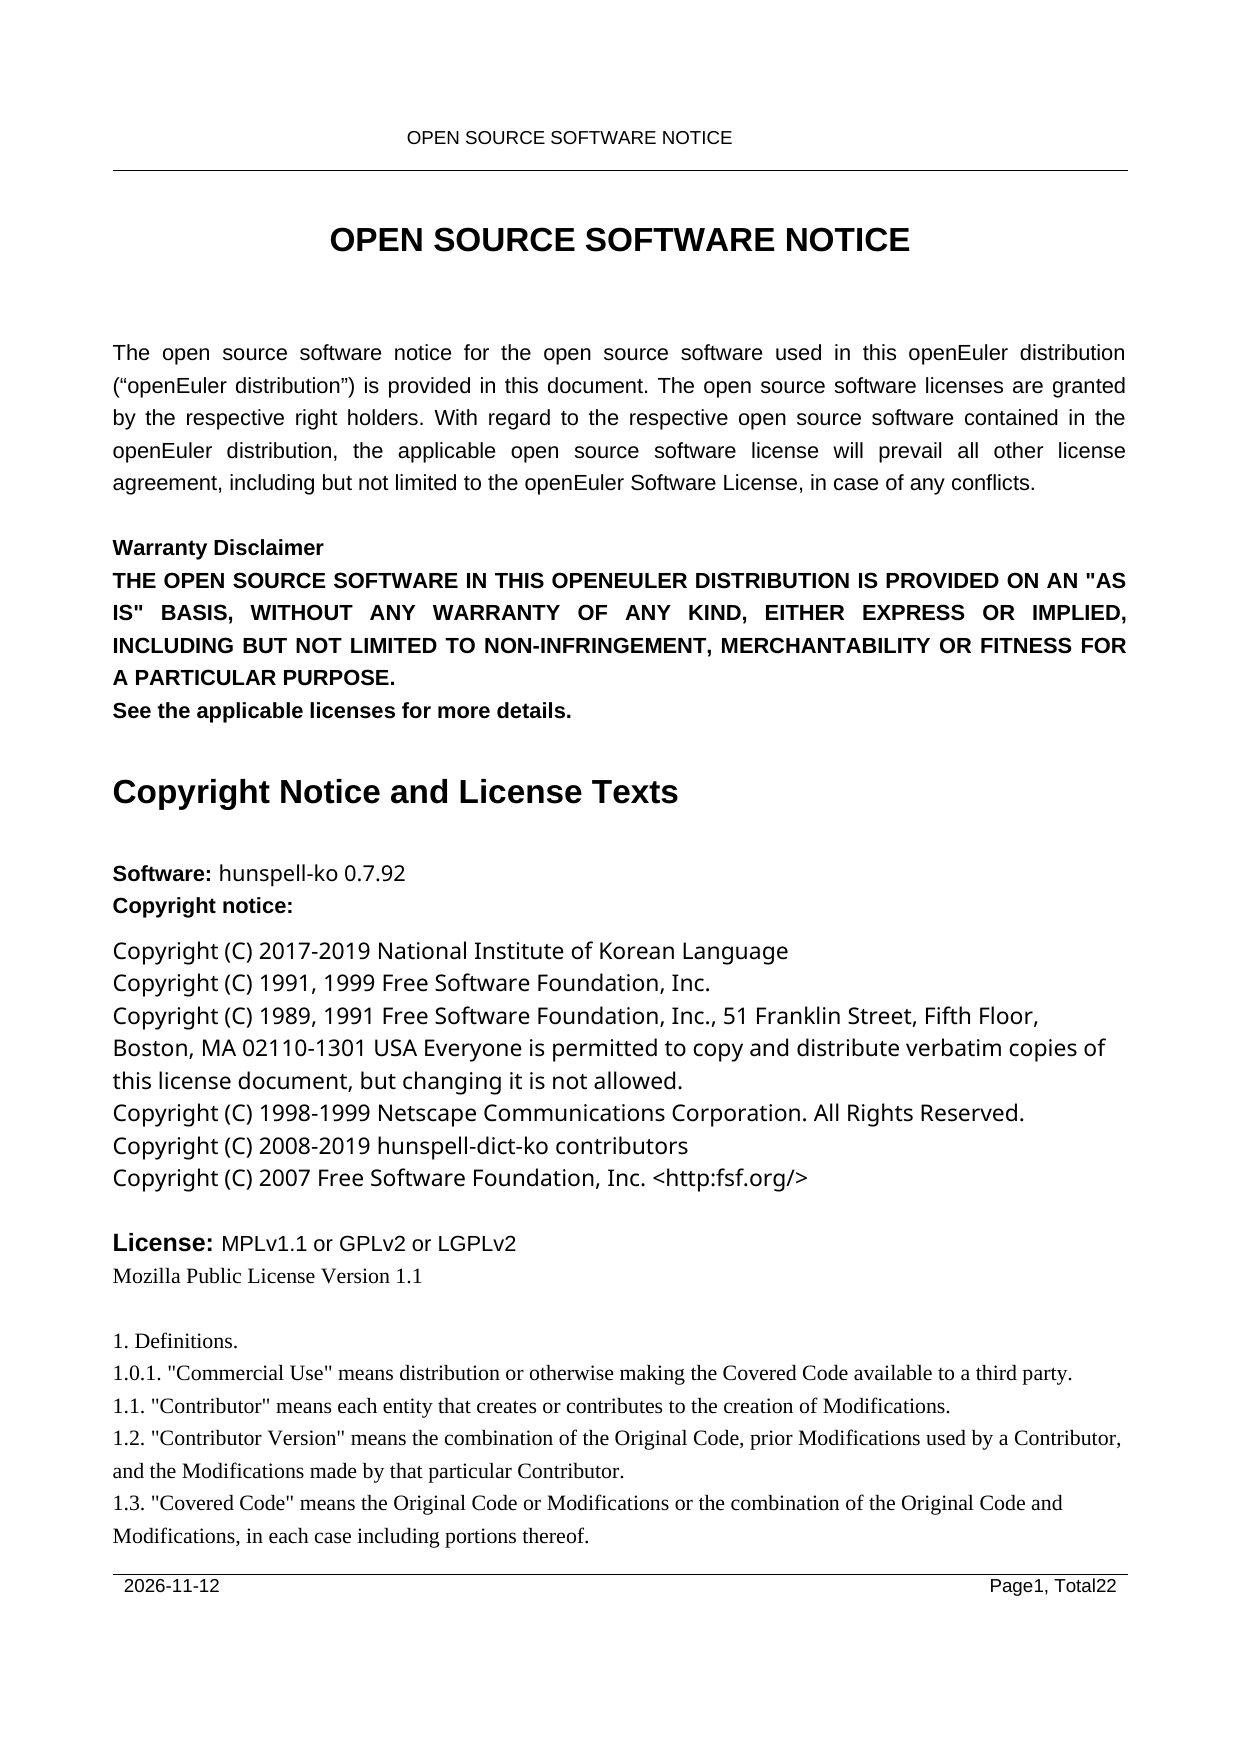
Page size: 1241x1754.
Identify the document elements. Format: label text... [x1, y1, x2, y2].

text Copyright Notice and License Texts [112, 759, 1128, 824]
text OPEN SOURCE SOFTWARE NOTICE [112, 206, 1128, 271]
text THE OPEN SOURCE SOFTWARE IN THIS OPENEULER DISTRIBUTION IS PROVIDED ON AN "AS IS" BASIS, WITHOUT ANY WARRANTY OF ANY KIND, EITHER EXPRESS OR IMPLIED, INCLUDING BUT NOT LIMITED TO NON-INFRINGEMENT, MERCHANTABILITY OR FITNESS FOR A PARTICULAR PURPOSE. See the applicable licenses for more details. [112, 564, 1128, 726]
text Warranty Disclaimer [112, 531, 1128, 564]
text Copyright (C) 2017-2019 National Institute of Korean Language Copyright (C) 1991, 1999 Free Software Foundation, Inc. Copyright (C) 1989, 1991 Free Software Foundation, Inc., 51 Franklin Street, Fifth Floor, Boston, MA 02110-1301 USA Everyone is permitted to copy and distribute verbatim copies of this license document, but changing it is not allowed. Copyright (C) 1998-1999 Netscape Communications Corporation. All Rights Reserved. Copyright (C) 2008-2019 hunspell-dict-ko contributors Copyright (C) 2007 Free Software Foundation, Inc. <http:fsf.org/> [112, 934, 1128, 1226]
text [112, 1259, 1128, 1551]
text The open source software notice for the open source software used in this openEuler distribution (“openEuler distribution”) is provided in this document. The open source software licenses are granted by the respective right holders. With regard to the respective open source software contained in the openEuler distribution, the applicable open source software license will prevail all other license agreement, including but not limited to the openEuler Software License, in case of any conflicts. [112, 336, 1128, 499]
text License: MPLv1.1 or GPLv2 or LGPLv2 [112, 1226, 1128, 1259]
text Copyright notice: [112, 889, 1128, 921]
title Software: hunspell-ko 0.7.92 [112, 856, 1128, 889]
